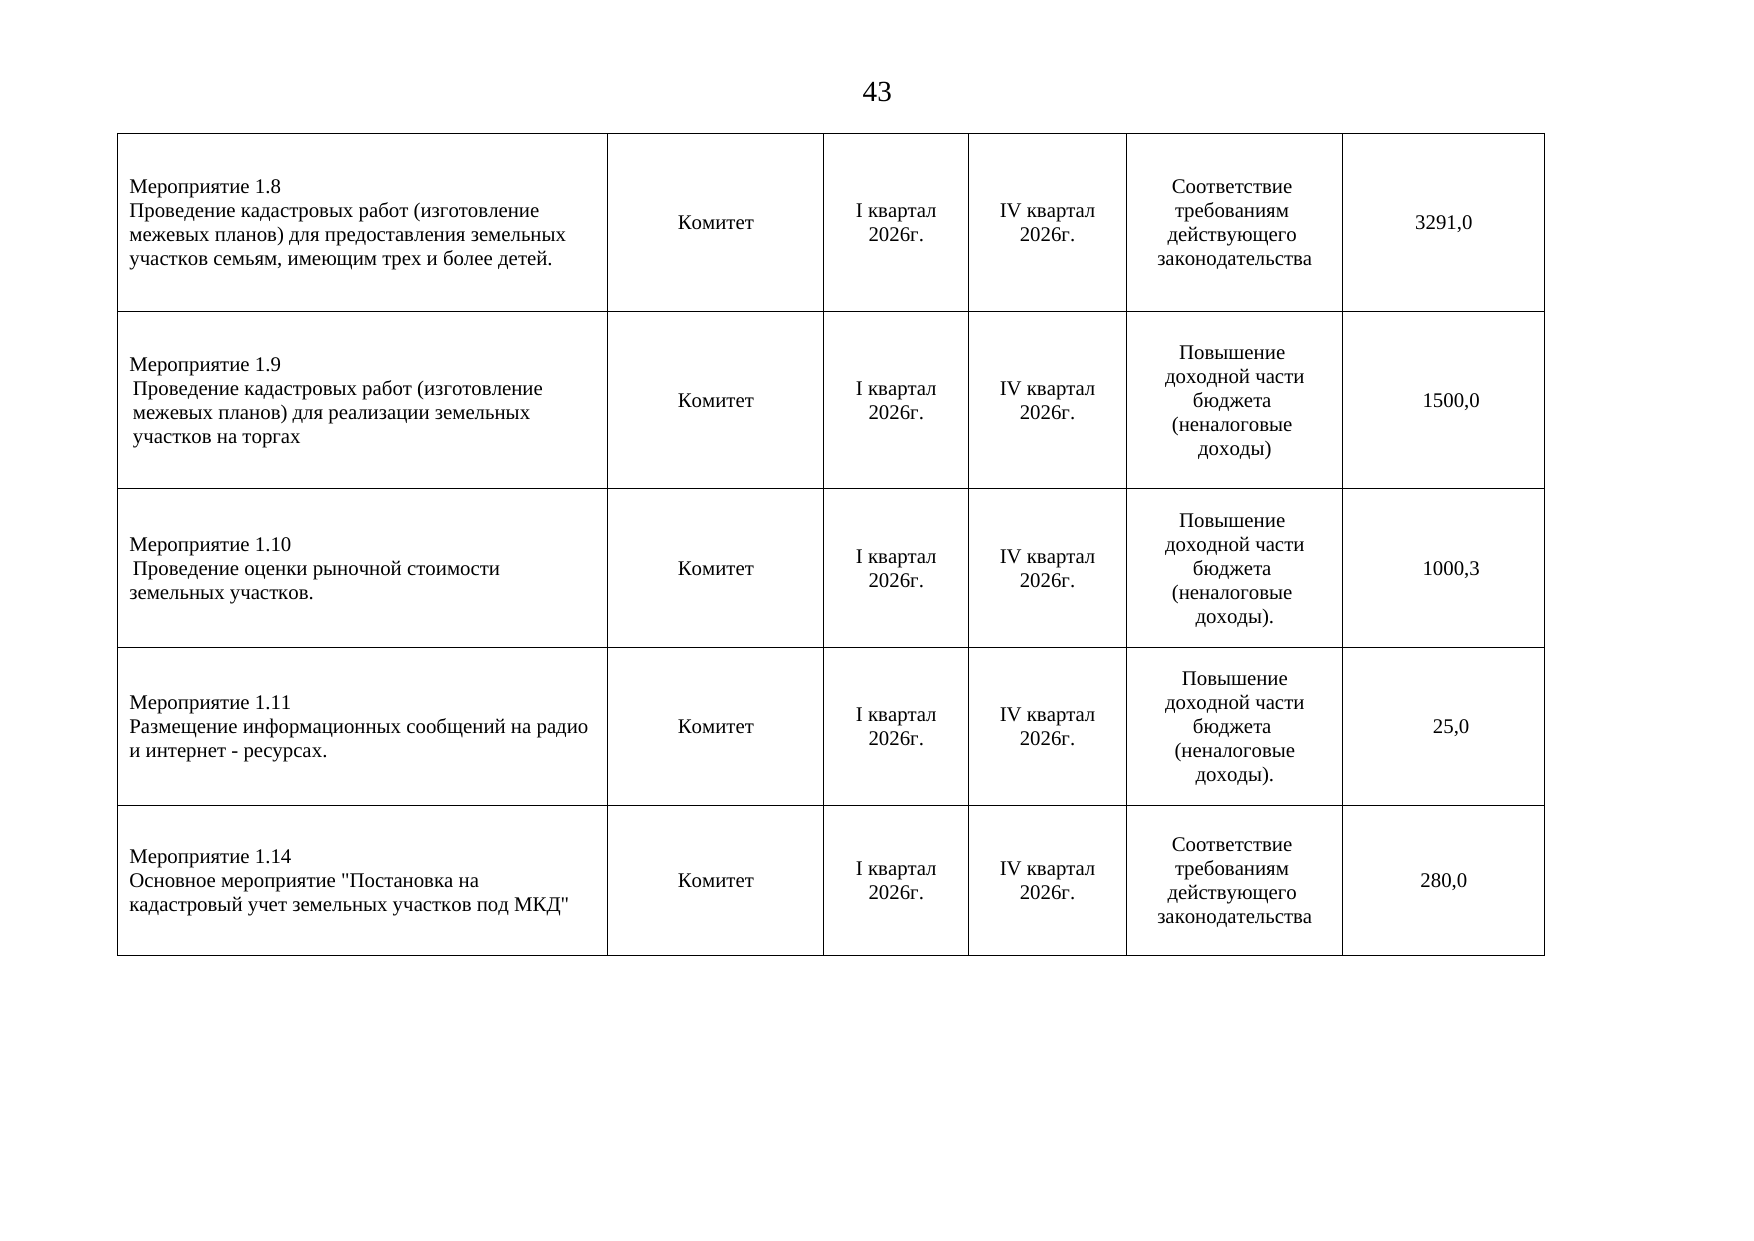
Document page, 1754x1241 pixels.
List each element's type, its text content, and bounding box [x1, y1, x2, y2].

table_cell IV квартал 2026г. [969, 648, 1126, 805]
table_cell Мероприятие 1.10 Проведение оценки рыночной стоимости земельных участков. [118, 489, 607, 647]
table_cell Мероприятие 1.8 Проведение кадастровых работ (изготовление межевых планов) для предоставления земельных участков семьям, имеющим трех и более детей. [118, 134, 607, 311]
table_cell Комитет [608, 489, 823, 647]
table_cell 1500,0 [1343, 312, 1544, 488]
table_cell Мероприятие 1.9 Проведение кадастровых работ (изготовление межевых планов) для реализации земельных участков на торгах [118, 312, 607, 488]
table_cell IV квартал 2026г. [969, 134, 1126, 311]
table_cell Комитет [608, 312, 823, 488]
table_cell I квартал 2026г. [824, 648, 968, 805]
table_cell IV квартал 2026г. [969, 489, 1126, 647]
table_cell I квартал 2026г. [824, 312, 968, 488]
table_cell Повышение доходной части бюджета (неналоговые доходы) [1127, 312, 1342, 488]
table_cell Комитет [608, 806, 823, 955]
table_cell Мероприятие 1.11 Размещение информационных сообщений на радио и интернет - ресурсах. [118, 648, 607, 805]
table_cell IV квартал 2026г. [969, 312, 1126, 488]
table_cell 25,0 [1343, 648, 1544, 805]
table_cell Мероприятие 1.14 Основное мероприятие "Постановка на кадастровый учет земельных участков под МКД" [118, 806, 607, 955]
table_cell Комитет [608, 134, 823, 311]
table_cell 3291,0 [1343, 134, 1544, 311]
table_cell Повышение доходной части бюджета (неналоговые доходы). [1127, 648, 1342, 805]
table_cell 280,0 [1343, 806, 1544, 955]
table_cell I квартал 2026г. [824, 806, 968, 955]
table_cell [1127, 134, 1342, 311]
table_cell IV квартал 2026г. [969, 806, 1126, 955]
table_cell 1000,3 [1343, 489, 1544, 647]
table_cell I квартал 2026г. [824, 489, 968, 647]
table_cell Комитет [608, 648, 823, 805]
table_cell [1127, 806, 1342, 955]
table_cell I квартал 2026г. [824, 134, 968, 311]
table_cell Повышение доходной части бюджета (неналоговые доходы). [1127, 489, 1342, 647]
